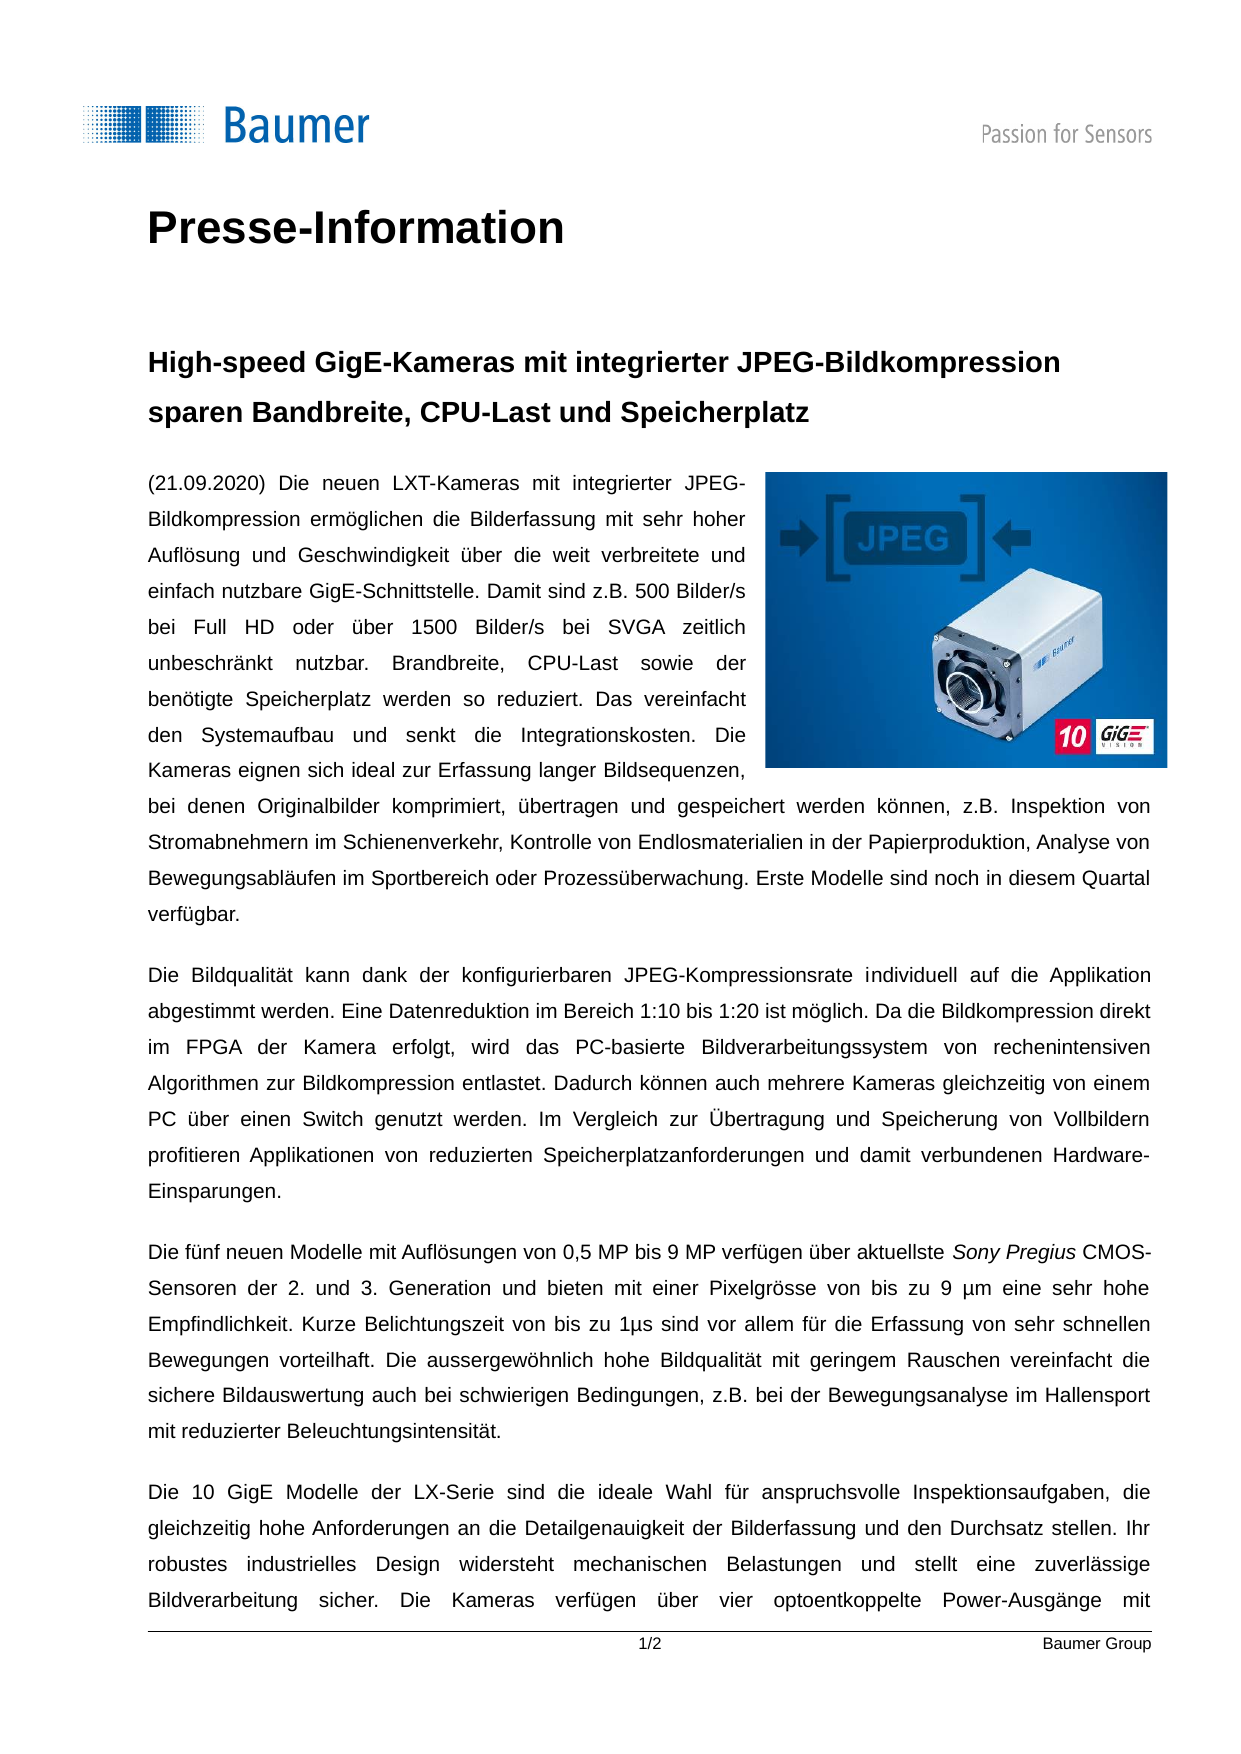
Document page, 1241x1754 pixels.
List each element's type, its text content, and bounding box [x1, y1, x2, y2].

text Die Bildqualität kann dank der konfigurierbaren JPEG-Kompressionsrate individuell auf die Applikation abgestimmt werden. Eine Datenreduktion im Bereich 1:10 bis 1:20 ist möglich. Da die Bildkompression direkt im FPGA der Kamera erfolgt, wird das PC-basierte Bildverarbeitungssystem von rechenintensiven Algorithmen zur Bildkompression entlastet. Dadurch können auch mehrere Kameras gleichzeitig von einem PC über einen Switch genutzt werden. Im Vergleich zur Übertragung und Speicherung von Vollbildern profitieren Applikationen von reduzierten Speicherplatzanforderungen und damit verbundenen Hardware-Einsparungen. [148, 963, 1152, 1203]
subtitle Presse-Information [148, 201, 1152, 253]
picture [982, 123, 1152, 143]
picture [83, 106, 370, 143]
text Die fünf neuen Modelle mit Auflösungen von 0,5 MP bis 9 MP verfügen über aktuellste Sony Pregius CMOS-Sensoren der 2. und 3. Generation und bieten mit einer Pixelgrösse von bis zu 9 µm eine sehr hohe Empfindlichkeit. Kurze Belichtungszeit von bis zu 1µs sind vor allem für die Erfassung von sehr schnellen Bewegungen vorteilhaft. Die aussergewöhnlich hohe Bildqualität mit geringem Rauschen vereinfacht die sichere Bildauswertung auch bei schwierigen Bedingungen, z.B. bei der Bewegungsanalyse im Hallensport mit reduzierter Beleuchtungsintensität. [148, 1239, 1152, 1443]
text High-speed GigE-Kameras mit integrierter JPEG-Bildkompression sparen Bandbreite, CPU-Last und Speicherplatz [148, 345, 1152, 429]
picture [765, 472, 1168, 768]
